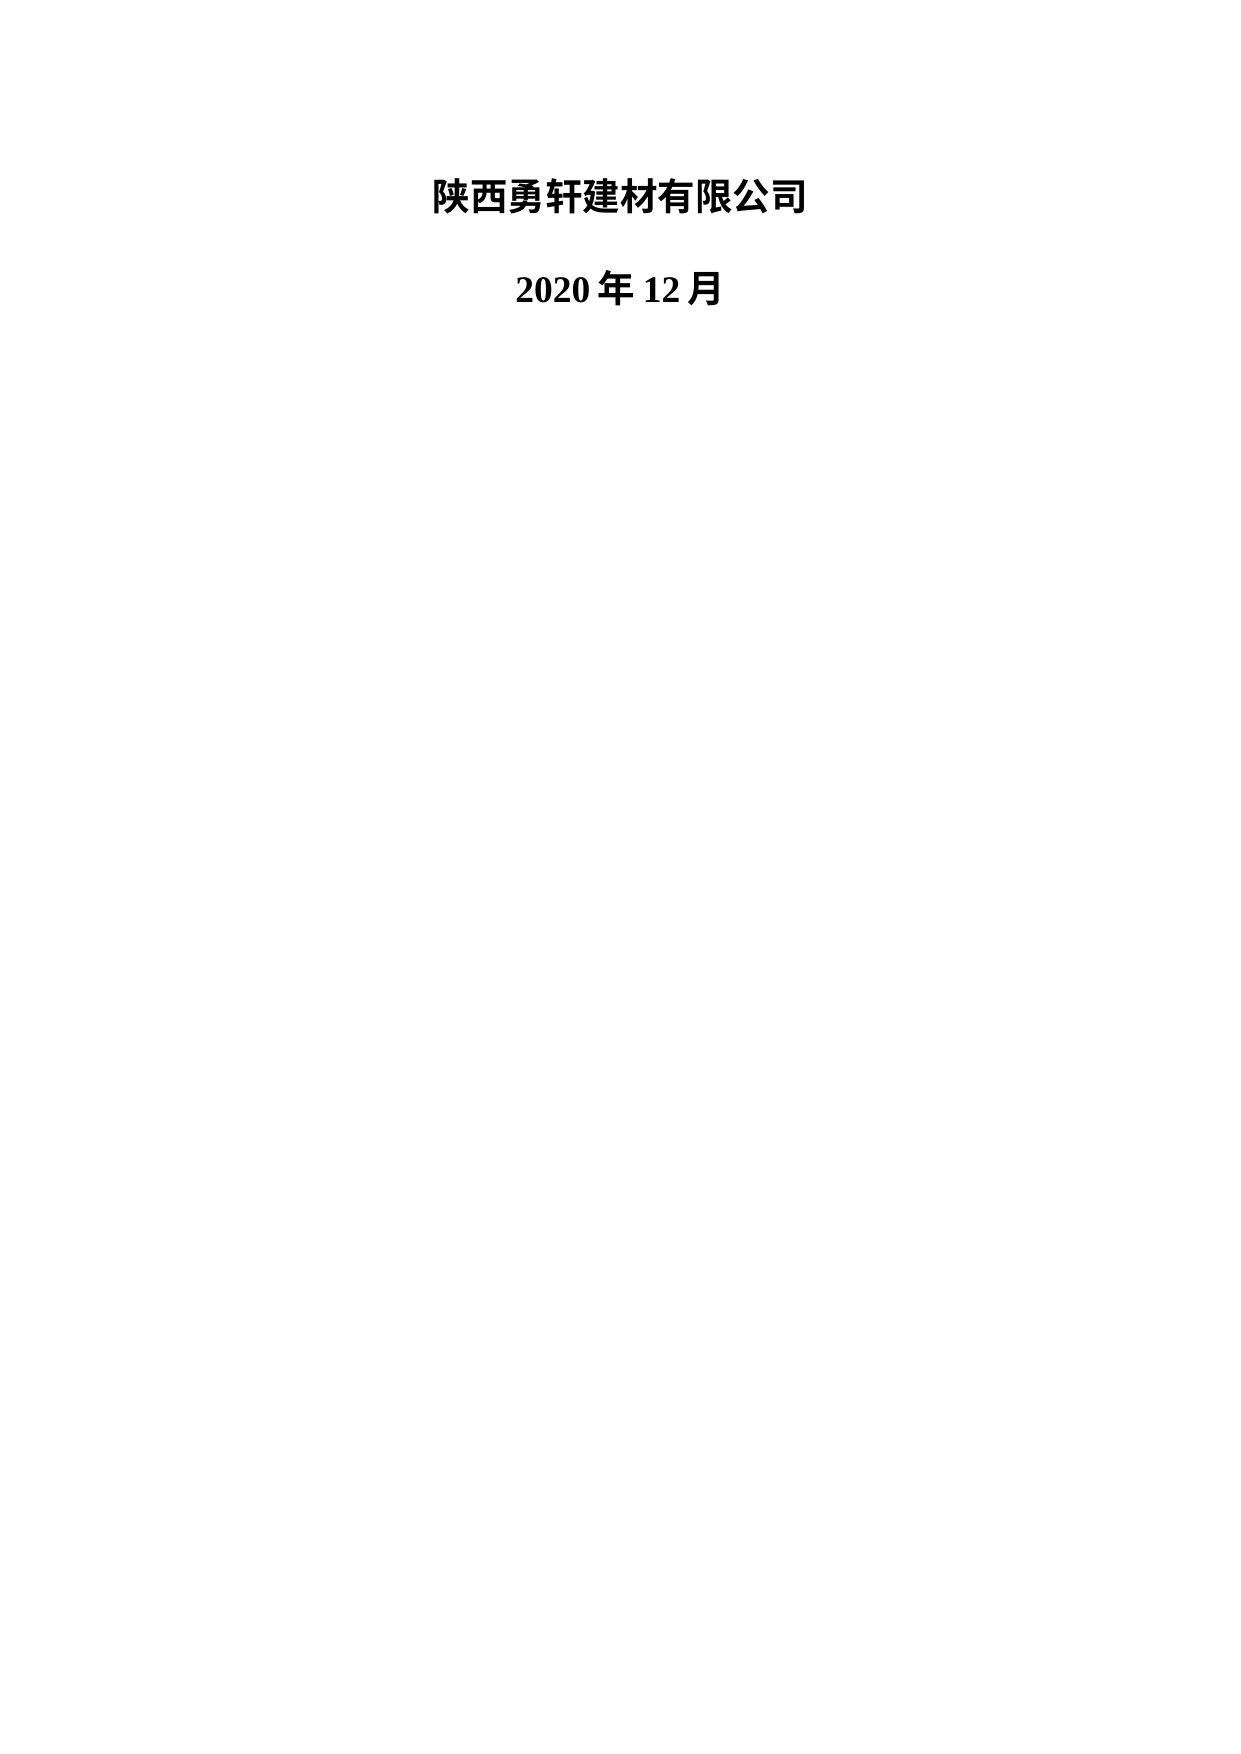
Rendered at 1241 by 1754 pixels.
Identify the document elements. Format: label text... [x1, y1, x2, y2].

text 陕西勇轩建材有限公司 [187, 162, 1053, 227]
text 2020年12月 [187, 254, 1053, 319]
